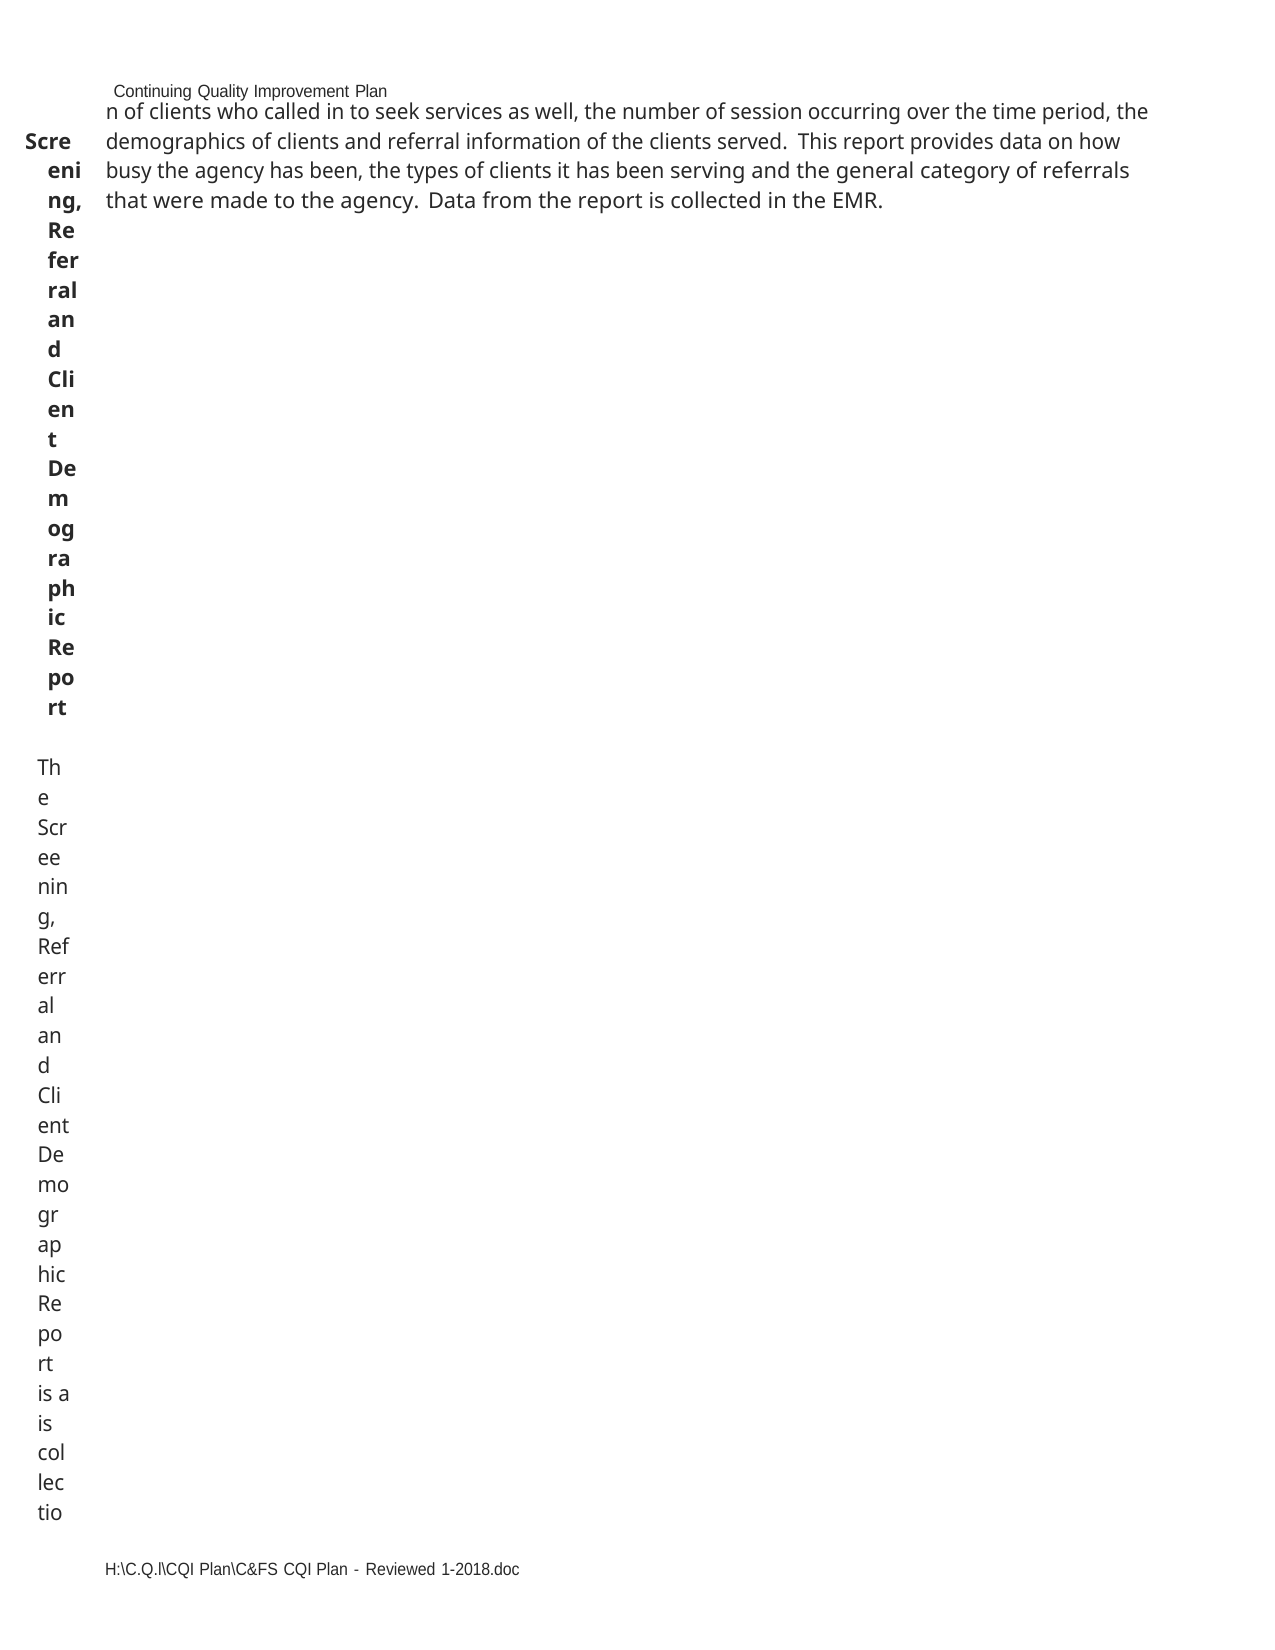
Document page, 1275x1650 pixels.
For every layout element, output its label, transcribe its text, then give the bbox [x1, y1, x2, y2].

text The Screening, Referral and Client Demographic Report is a is collection of clients who called in to seek services as well, the number of session occurring over the time period, the demographics of clients and referral information of the clients served. This report provides data on how busy the agency has been, the types of clients it has been serving and the general category of referrals that were made to the agency. Data from the report is collected in the EMR. [105, 96, 1167, 215]
subtitle Screening, Referral and Client Demographic Report [47, 126, 82, 721]
